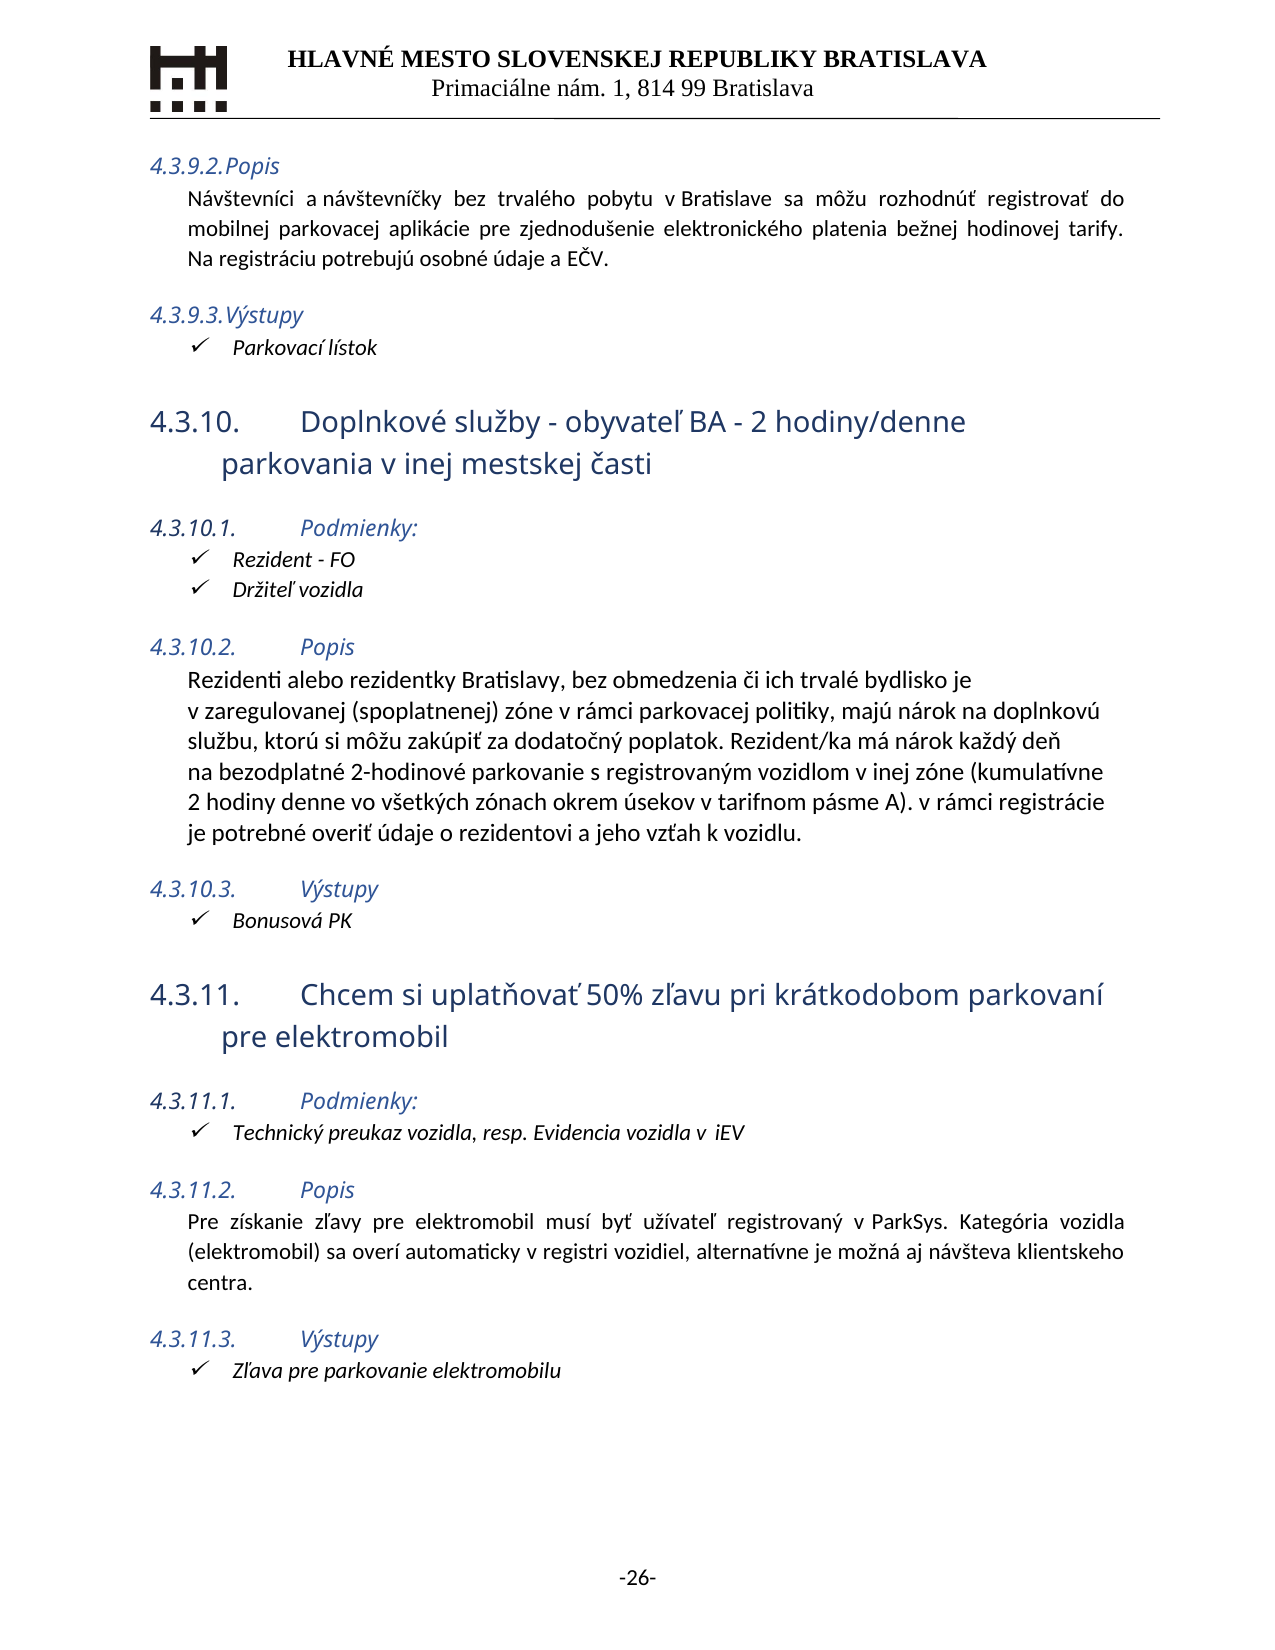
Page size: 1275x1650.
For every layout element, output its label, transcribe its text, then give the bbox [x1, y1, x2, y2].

subtitle Výstupy [150, 872, 1125, 904]
subtitle Doplnkové služby - obyvateľ BA - 2 hodiny/denne parkovania v inej mestskej časti [150, 401, 1125, 483]
list Technický preukaz vozidla, resp. Evidencia vozidla v iEV [187, 1118, 1125, 1146]
list Návštevníci a návštevníčky bez trvalého pobytu v Bratislave sa môžu rozhodnúť registrovať do mobilnej parkovacej aplikácie pre zjednodušenie elektronického platenia bežnej hodinovej tarify. Na registráciu potrebujú osobné údaje a EČV. [187, 184, 1125, 272]
list Držiteľ vozidla [187, 575, 1125, 603]
list Pre získanie zľavy pre elektromobil musí byť užívateľ registrovaný v ParkSys. Kategória vozidla (elektromobil) sa overí automaticky v registri vozidiel, alternatívne je možná aj návšteva klientskeho centra. [187, 1207, 1125, 1296]
subtitle Podmienky: [150, 511, 1125, 543]
text Rezidenti alebo rezidentky Bratislavy, bez obmedzenia či ich trvalé bydlisko je v zaregulovanej (spoplatnenej) zóne v rámci parkovacej politiky, majú nárok na doplnkovú službu, ktorú si môžu zakúpiť za dodatočný poplatok. Rezident/ka má nárok každý deň na bezodplatné 2-hodinové parkovanie s registrovaným vozidlom v inej zóne (kumulatívne 2 hodiny denne vo všetkých zónach okrem úsekov v tarifnom pásme A). v rámci registrácie je potrebné overiť údaje o rezidentovi a jeho vzťah k vozidlu. [187, 664, 1125, 847]
list Bonusová PK [187, 906, 1125, 934]
subtitle Popis [150, 150, 1125, 181]
subtitle Chcem si uplatňovať 50% zľavu pri krátkodobom parkovaní pre elektromobil [150, 974, 1125, 1056]
subtitle Popis [150, 631, 1125, 662]
subtitle Výstupy [150, 1323, 1125, 1354]
list Rezident - FO [187, 545, 1125, 573]
picture [150, 46, 227, 112]
subtitle Popis [150, 1173, 1125, 1205]
list Parkovací lístok [187, 333, 1125, 361]
subtitle Výstupy [150, 299, 1125, 331]
subtitle Podmienky: [150, 1084, 1125, 1116]
list Zľava pre parkovanie elektromobilu [187, 1357, 1125, 1385]
